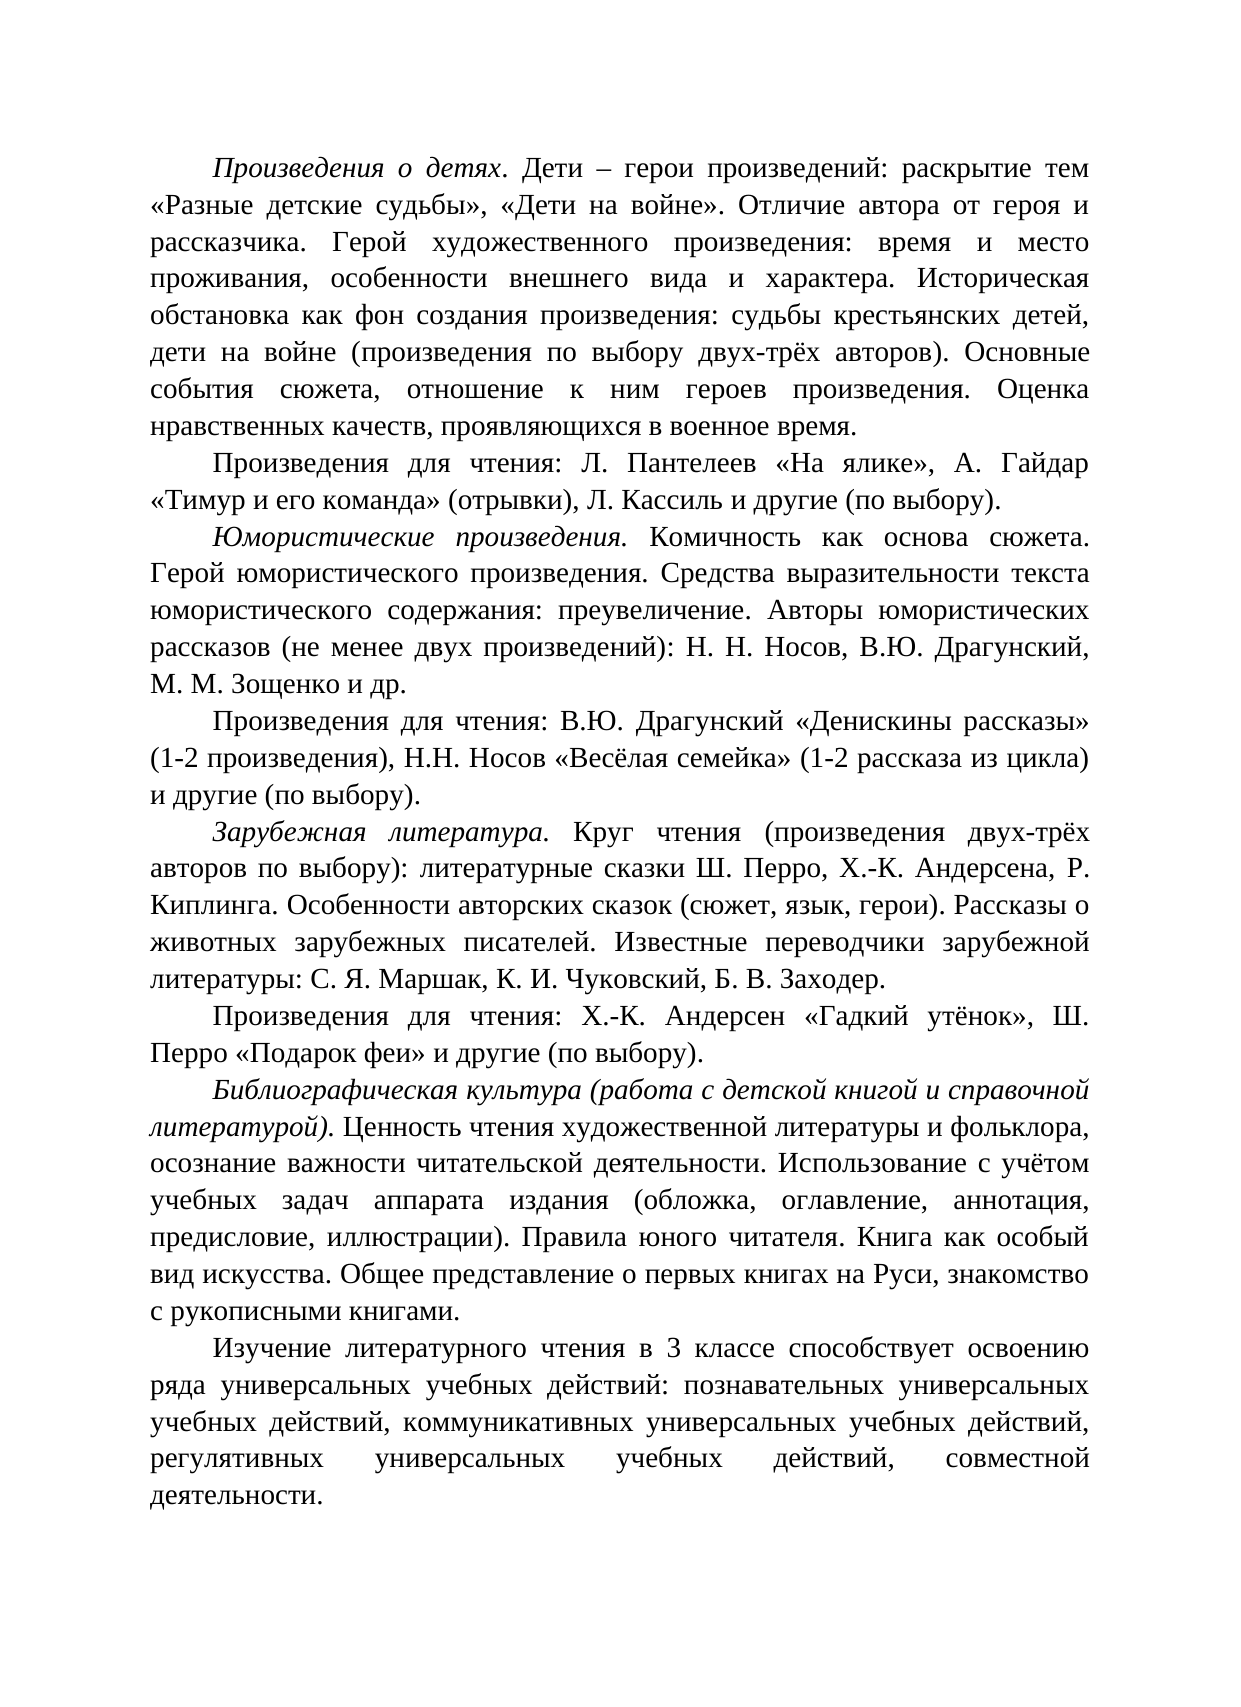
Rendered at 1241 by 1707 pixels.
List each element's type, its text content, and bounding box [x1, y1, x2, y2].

text Произведения о детях. Дети – герои произведений: раскрытие тем «Разные детские судьбы», «Дети на войне». Отличие автора от героя и рассказчика. Герой художественного произведения: время и место проживания, особенности внешнего вида и характера. Историческая обстановка как фон создания произведения: судьбы крестьянских детей, дети на войне (произведения по выбору двух-трёх авторов). Основные события сюжета, отношение к ним героев произведения. Оценка нравственных качеств, проявляющихся в военное время. [150, 150, 1090, 442]
text Библиографическая культура (работа с детской книгой и справочной литературой). Ценность чтения художественной литературы и фольклора, осознание важности читательской деятельности. Использование с учётом учебных задач аппарата издания (обложка, оглавление, аннотация, предисловие, иллюстрации). Правила юного читателя. Книга как особый вид искусства. Общее представление о первых книгах на Руси, знакомство с рукописными книгами. [150, 1072, 1090, 1327]
text Произведения для чтения: В.Ю. Драгунский «Денискины рассказы» (1-2 произведения), Н.Н. Носов «Весёлая семейка» (1-2 рассказа из цикла) и другие (по выбору). [150, 703, 1090, 810]
text Произведения для чтения: Л. Пантелеев «На ялике», А. Гайдар «Тимур и его команда» (отрывки), Л. Кассиль и другие (по выбору). [150, 445, 1090, 515]
text Произведения для чтения: Х.-К. Андерсен «Гадкий утёнок», Ш. Перро «Подарок феи» и другие (по выбору). [150, 998, 1090, 1068]
text Юмористические произведения. Комичность как основа сюжета. Герой юмористического произведения. Средства выразительности текста юмористического содержания: преувеличение. Авторы юмористических рассказов (не менее двух произведений): Н. Н. Носов, В.Ю. Драгунский, М. М. Зощенко и др. [150, 519, 1090, 700]
text Изучение литературного чтения в 3 классе способствует освоению ряда универсальных учебных действий: познавательных универсальных учебных действий, коммуникативных универсальных учебных действий, регулятивных универсальных учебных действий, совместной деятельности. [150, 1330, 1090, 1511]
text Зарубежная литература. Круг чтения (произведения двух-трёх авторов по выбору): литературные сказки Ш. Перро, Х.-К. Андерсена, Р. Киплинга. Особенности авторских сказок (сюжет, язык, герои). Рассказы о животных зарубежных писателей. Известные переводчики зарубежной литературы: С. Я. Маршак, К. И. Чуковский, Б. В. Заходер. [150, 814, 1090, 995]
